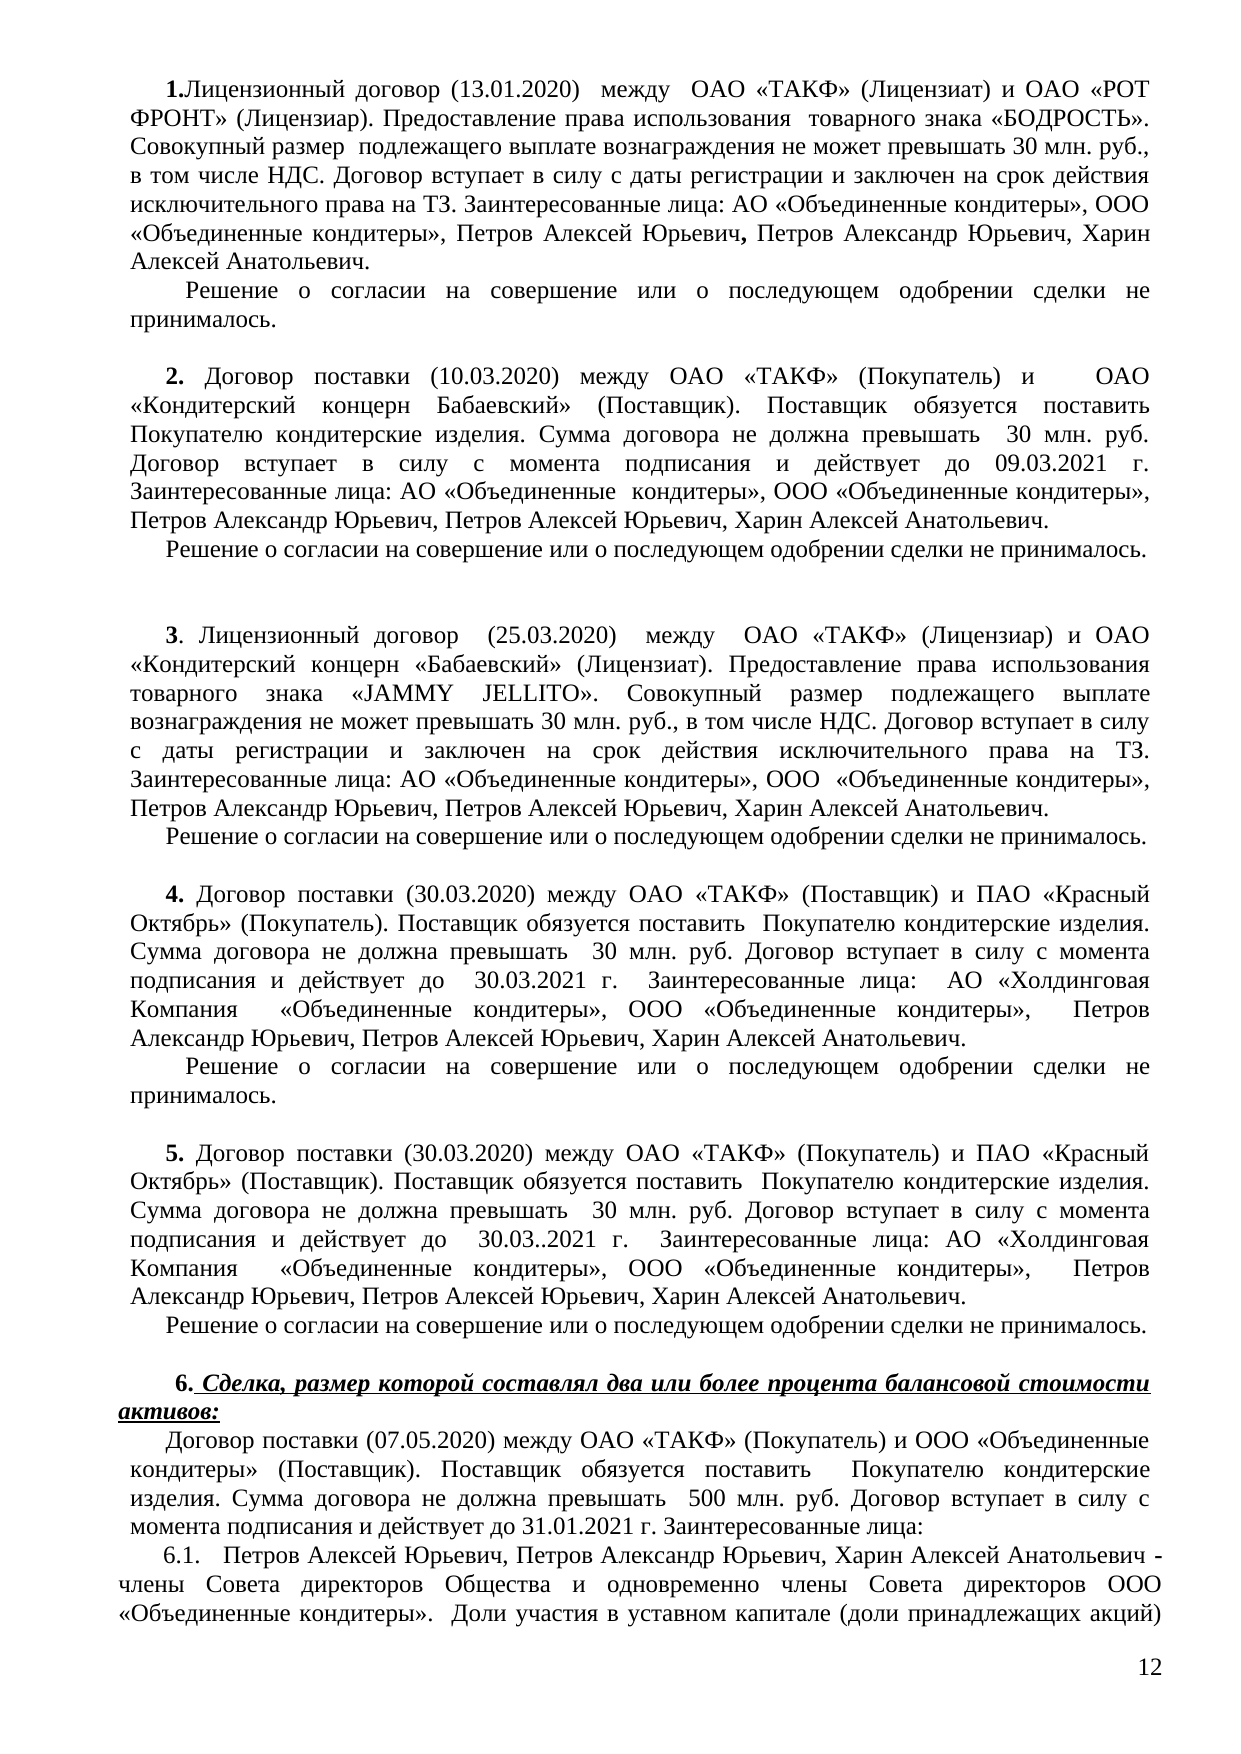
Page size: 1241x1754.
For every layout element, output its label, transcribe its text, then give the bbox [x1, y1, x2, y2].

text 4. Договор поставки (30.03.2020) между ОАО «ТАКФ» (Поставщик) и ПАО «Красный Октябрь» (Покупатель). Поставщик обязуется поставить Покупателю кондитерские изделия. Сумма договора не должна превышать 30 млн. руб. Договор вступает в силу с момента подписания и действует до 30.03.2021 г. Заинтересованные лица: АО «Холдинговая Компания «Объединенные кондитеры», ООО «Объединенные кондитеры», Петров Александр Юрьевич, Петров Алексей Юрьевич, Харин Алексей Анатольевич. [130, 879, 1151, 1051]
text Договор поставки (07.05.2020) между ОАО «ТАКФ» (Покупатель) и ООО «Объединенные кондитеры» (Поставщик). Поставщик обязуется поставить Покупателю кондитерские изделия. Сумма договора не должна превышать 500 млн. руб. Договор вступает в силу с момента подписания и действует до 31.01.2021 г. Заинтересованные лица: [130, 1425, 1151, 1540]
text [118, 1540, 1162, 1626]
text 3. Лицензионный договор (25.03.2020) между ОАО «ТАКФ» (Лицензиар) и ОАО «Кондитерский концерн «Бабаевский» (Лицензиат). Предоставление права использования товарного знака «JAMMY JELLITO». Совокупный размер подлежащего выплате вознаграждения не может превышать 30 млн. руб., в том числе НДС. Договор вступает в силу с даты регистрации и заключен на срок действия исключительного права на ТЗ. Заинтересованные лица: АО «Объединенные кондитеры», ООО «Объединенные кондитеры», Петров Александр Юрьевич, Петров Алексей Юрьевич, Харин Алексей Анатольевич. [130, 620, 1151, 821]
text 1.Лицензионный договор (13.01.2020) между ОАО «ТАКФ» (Лицензиат) и ОАО «РОТ ФРОНТ» (Лицензиар). Предоставление права использования товарного знака «БОДРОСТЬ». Совокупный размер подлежащего выплате вознаграждения не может превышать 30 млн. руб., в том числе НДС. Договор вступает в силу с даты регистрации и заключен на срок действия исключительного права на ТЗ. Заинтересованные лица: АО «Объединенные кондитеры», ООО «Объединенные кондитеры», Петров Алексей Юрьевич, Петров Александр Юрьевич, Харин Алексей Анатольевич. [130, 74, 1151, 275]
text Решение о согласии на совершение или о последующем одобрении сделки не принималось. [130, 1310, 1151, 1339]
text Решение о согласии на совершение или о последующем одобрении сделки не принималось. [130, 821, 1151, 850]
text 6. Сделка, размер которой составлял два или более процента балансовой стоимости активов: [118, 1368, 1151, 1425]
text Решение о согласии на совершение или о последующем одобрении сделки не принималось. [130, 534, 1151, 563]
text 5. Договор поставки (30.03.2020) между ОАО «ТАКФ» (Покупатель) и ПАО «Красный Октябрь» (Поставщик). Поставщик обязуется поставить Покупателю кондитерские изделия. Сумма договора не должна превышать 30 млн. руб. Договор вступает в силу с момента подписания и действует до 30.03..2021 г. Заинтересованные лица: АО «Холдинговая Компания «Объединенные кондитеры», ООО «Объединенные кондитеры», Петров Александр Юрьевич, Петров Алексей Юрьевич, Харин Алексей Анатольевич. [130, 1138, 1151, 1310]
text 2. Договор поставки (10.03.2020) между ОАО «ТАКФ» (Покупатель) и ОАО «Кондитерский концерн Бабаевский» (Поставщик). Поставщик обязуется поставить Покупателю кондитерские изделия. Сумма договора не должна превышать 30 млн. руб. Договор вступает в силу с момента подписания и действует до 09.03.2021 г. Заинтересованные лица: АО «Объединенные кондитеры», ООО «Объединенные кондитеры», Петров Александр Юрьевич, Петров Алексей Юрьевич, Харин Алексей Анатольевич. [130, 361, 1151, 534]
text Решение о согласии на совершение или о последующем одобрении сделки не принималось. [130, 275, 1151, 333]
text Решение о согласии на совершение или о последующем одобрении сделки не принималось. [130, 1051, 1151, 1109]
